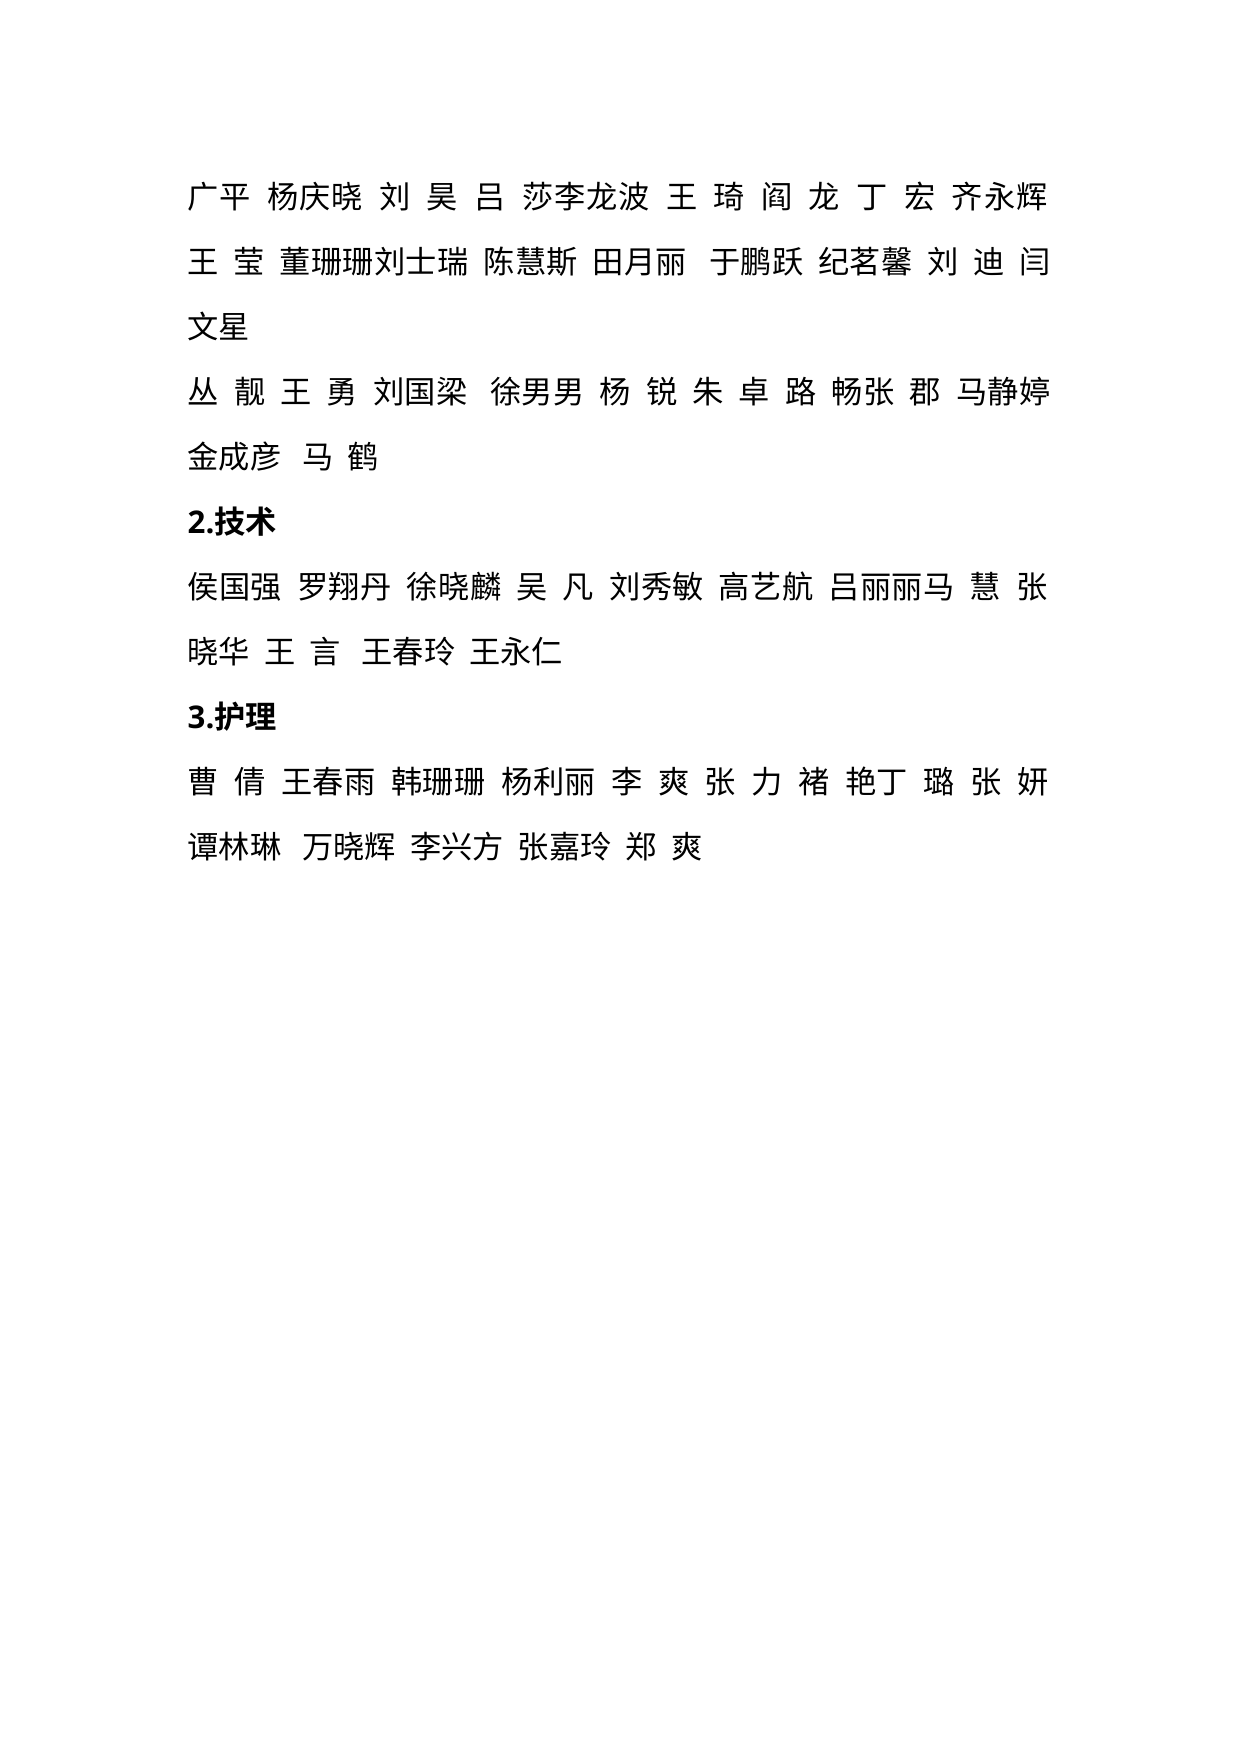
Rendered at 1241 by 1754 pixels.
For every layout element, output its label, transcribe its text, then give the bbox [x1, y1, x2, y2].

text 丛 靓 王 勇 刘国梁 徐男男 杨 锐 朱 卓 路 畅张 郡 马静婷 金成彦 马 鹤 [187, 357, 1053, 487]
text 曹 倩 王春雨 韩珊珊 杨利丽 李 爽 张 力 褚 艳丁 璐 张 妍 谭林琳 万晓辉 李兴方 张嘉玲 郑 爽 [187, 747, 1053, 877]
text 2.技术 [187, 487, 1053, 552]
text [187, 162, 1053, 357]
text 侯国强 罗翔丹 徐晓麟 吴 凡 刘秀敏 高艺航 吕丽丽马 慧 张晓华 王 言 王春玲 王永仁 [187, 552, 1053, 682]
text 3.护理 [187, 682, 1053, 747]
